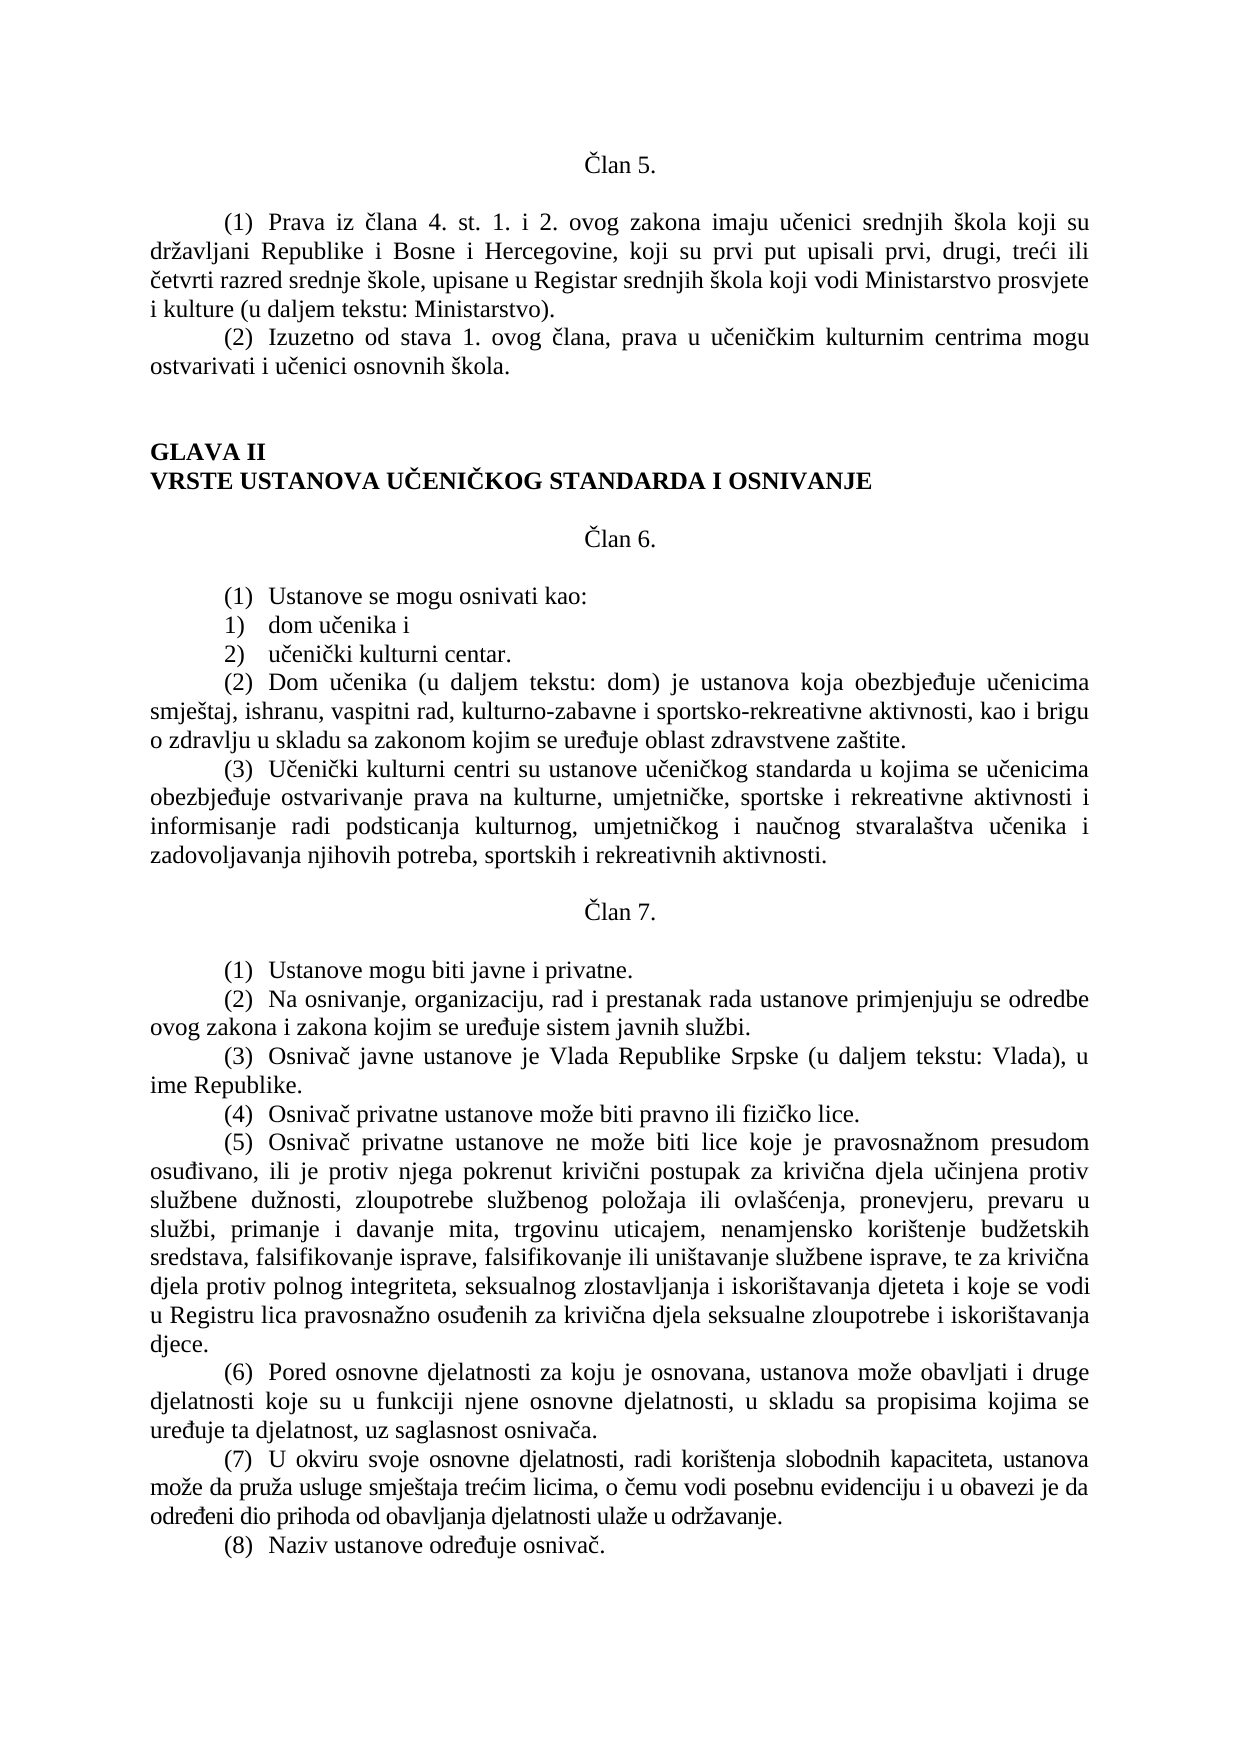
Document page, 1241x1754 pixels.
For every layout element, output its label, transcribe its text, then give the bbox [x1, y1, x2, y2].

list Član 5. [150, 150, 1090, 179]
list U okviru svoje osnovne djelatnosti, radi korištenja slobodnih kapaciteta, ustanova može da pruža usluge smještaja trećim licima, o čemu vodi posebnu evidenciju i u obavezi je da određeni dio prihoda od obavljanja djelatnosti ulaže u održavanje. [150, 1444, 1090, 1530]
list Dom učenika (u daljem tekstu: dom) je ustanova koja obezbjeđuje učenicima smještaj, ishranu, vaspitni rad, kulturno-zabavne i sportsko-rekreativne aktivnosti, kao i brigu o zdravlju u skladu sa zakonom kojim se uređuje oblast zdravstvene zaštite. [150, 667, 1090, 754]
list Osnivač privatne ustanove ne može biti lice koje je pravosnažnom presudom osuđivano, ili je protiv njega pokrenut krivični postupak za krivična djela učinjena protiv službene dužnosti, zloupotrebe službenog položaja ili ovlašćenja, pronevjeru, prevaru u službi, primanje i davanje mita, trgovinu uticajem, nenamjensko korištenje budžetskih sredstava, falsifikovanje isprave, falsifikovanje ili uništavanje službene isprave, te za krivična djela protiv polnog integriteta, seksualnog zlostavljanja i iskorištavanja djeteta i koje se vodi u Registru lica pravosnažno osuđenih za krivična djela seksualne zloupotrebe i iskorištavanja djece. [150, 1127, 1090, 1357]
text Član 7. [150, 897, 1090, 926]
list Osnivač privatne ustanove može biti pravno ili fizičko lice. [150, 1099, 1090, 1127]
list Naziv ustanove određuje osnivač. [150, 1530, 1090, 1559]
subtitle GLAVA II [150, 437, 1090, 466]
list Prava iz člana 4. st. 1. i 2. ovog zakona imaju učenici srednjih škola koji su državljani Republike i Bosne i Hercegovine, koji su prvi put upisali prvi, drugi, treći ili četvrti razred srednje škole, upisane u Registar srednjih škola koji vodi Ministarstvo prosvjete i kulture (u daljem tekstu: Ministarstvo). [150, 207, 1090, 322]
list Osnivač javne ustanove je Vlada Republike Srpske (u daljem tekstu: Vlada), u ime Republike. [150, 1041, 1090, 1099]
list dom učenika i [150, 610, 1090, 639]
list Na osnivanje, organizaciju, rad i prestanak rada ustanove primjenjuju se odredbe ovog zakona i zakona kojim se uređuje sistem javnih službi. [150, 984, 1090, 1041]
list Ustanove mogu biti javne i privatne. [150, 955, 1090, 984]
list Učenički kulturni centri su ustanove učeničkog standarda u kojima se učenicima obezbjeđuje ostvarivanje prava na kulturne, umjetničke, sportske i rekreativne aktivnosti i informisanje radi podsticanja kulturnog, umjetničkog i naučnog stvaralaštva učenika i zadovoljavanja njihovih potreba, sportskih i rekreativnih aktivnosti. [150, 754, 1090, 869]
text Član 6. [150, 524, 1090, 552]
list Ustanove se mogu osnivati kao: [150, 581, 1090, 610]
list Izuzetno od stava 1. ovog člana, prava u učeničkim kulturnim centrima mogu ostvarivati i učenici osnovnih škola. [150, 322, 1090, 380]
list učenički kulturni centar. [150, 639, 1090, 667]
subtitle VRSTE USTANOVA UČENIČKOG STANDARDA I OSNIVANJE [150, 466, 1090, 495]
list Pored osnovne djelatnosti za koju je osnovana, ustanova može obavljati i druge djelatnosti koje su u funkciji njene osnovne djelatnosti, u skladu sa propisima kojima se uređuje ta djelatnost, uz saglasnost osnivača. [150, 1357, 1090, 1444]
